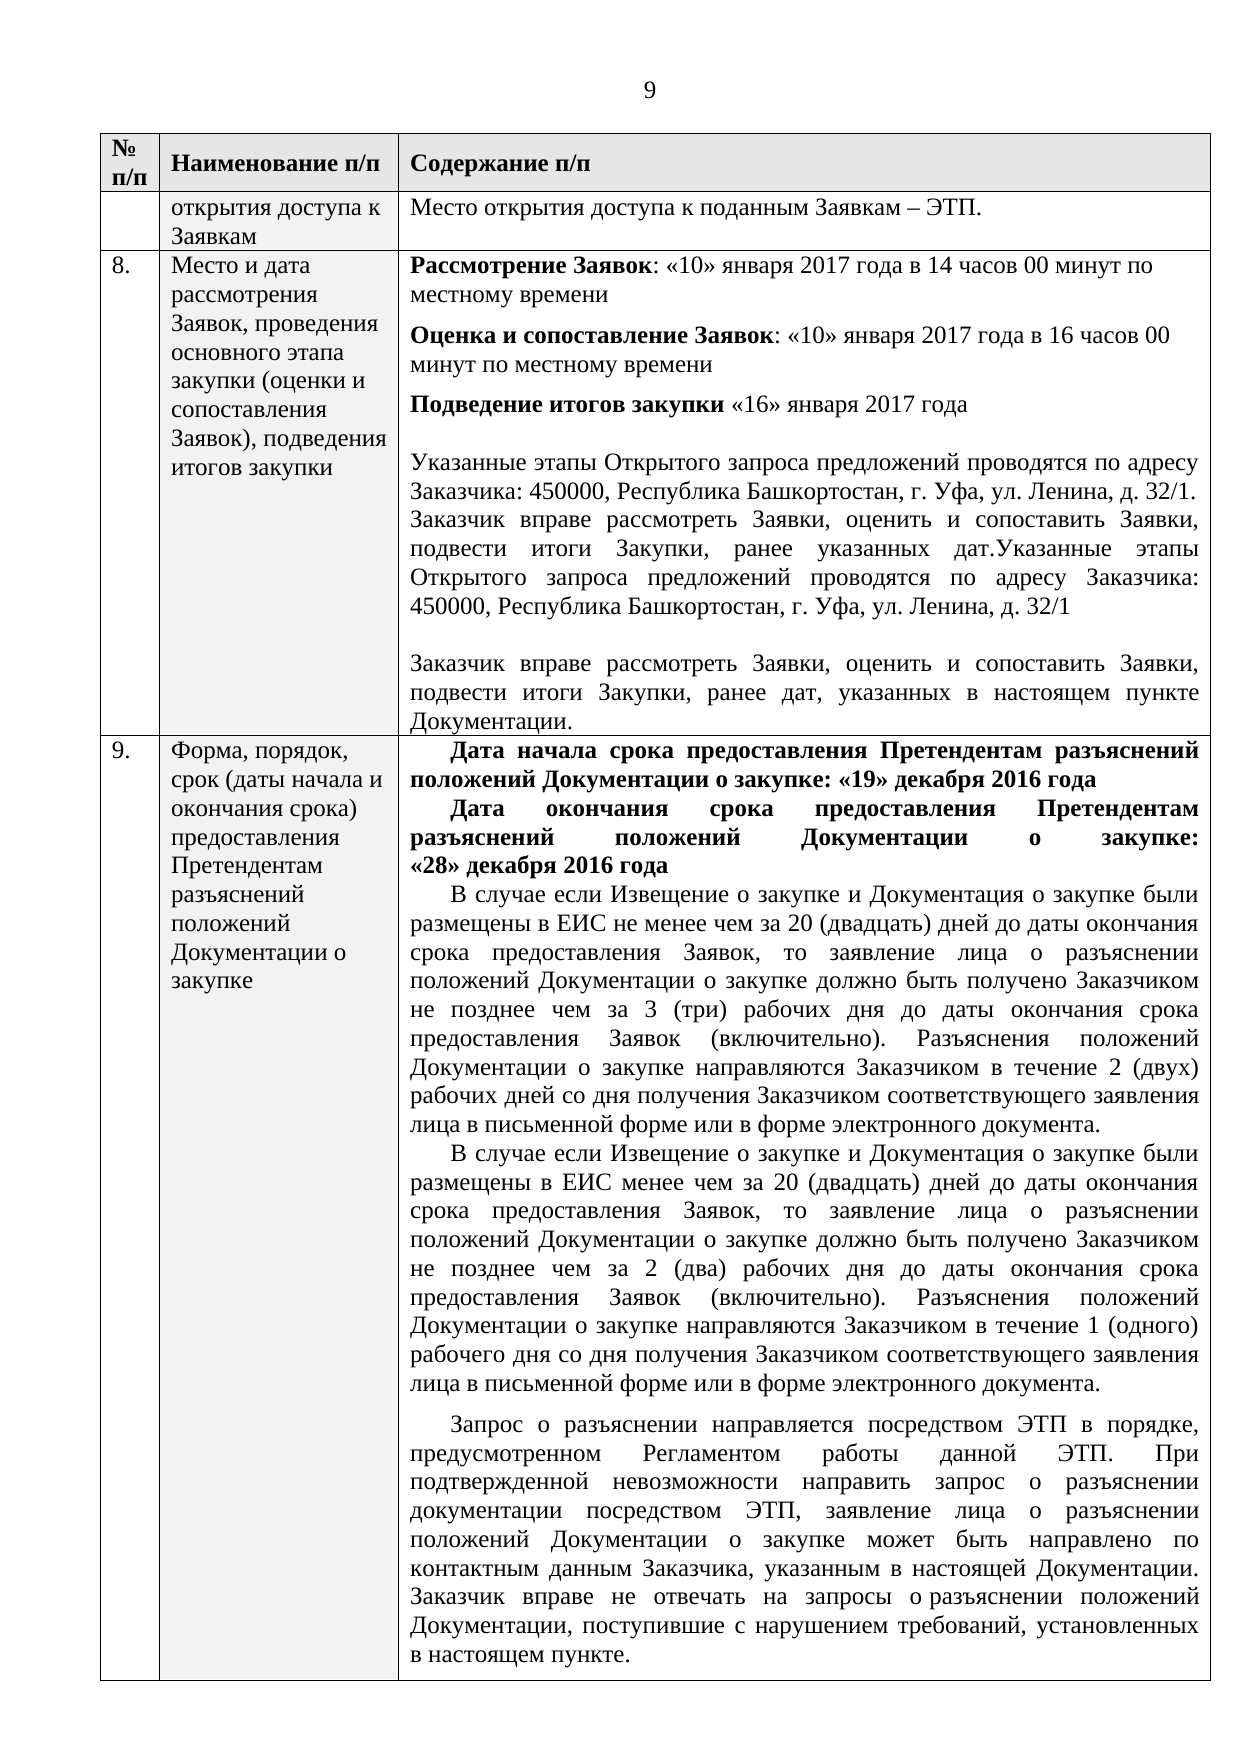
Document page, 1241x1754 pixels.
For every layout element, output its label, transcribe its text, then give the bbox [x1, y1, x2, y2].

table_cell Место и дата рассмотрения Заявок, проведения основного этапа закупки (оценки и сопоставления Заявок), подведения итогов закупки [160, 251, 398, 734]
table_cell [399, 192, 1210, 249]
table_header Содержание п/п [399, 134, 1210, 191]
table_cell [101, 251, 159, 734]
table_cell [101, 192, 159, 249]
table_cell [160, 736, 398, 1679]
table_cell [160, 192, 398, 249]
table_cell [101, 736, 159, 1679]
table_cell Рассмотрение Заявок: «10» января 2017 года в 14 часов 00 минут по местному времени Оценка и сопоставление Заявок: «10» января 2017 года в 16 часов 00 минут по местному времени Подведение итогов закупки «16» января 2017 года Указанные этапы Открытого запроса предложений проводятся по адресу Заказчика: 450000, Республика Башкортостан, г. Уфа, ул. Ленина, д. 32/1. Заказчик вправе рассмотреть Заявки, оценить и сопоставить Заявки, подвести итоги Закупки, ранее указанных дат.Указанные этапы Открытого запроса предложений проводятся по адресу Заказчика: 450000, Республика Башкортостан, г. Уфа, ул. Ленина, д. 32/1 Заказчик вправе рассмотреть Заявки, оценить и сопоставить Заявки, подвести итоги Закупки, ранее дат, указанных в настоящем пункте Документации. [399, 251, 1210, 734]
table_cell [399, 736, 1210, 1679]
table_header Наименование п/п [160, 134, 398, 191]
table_header № п/п [101, 134, 159, 191]
